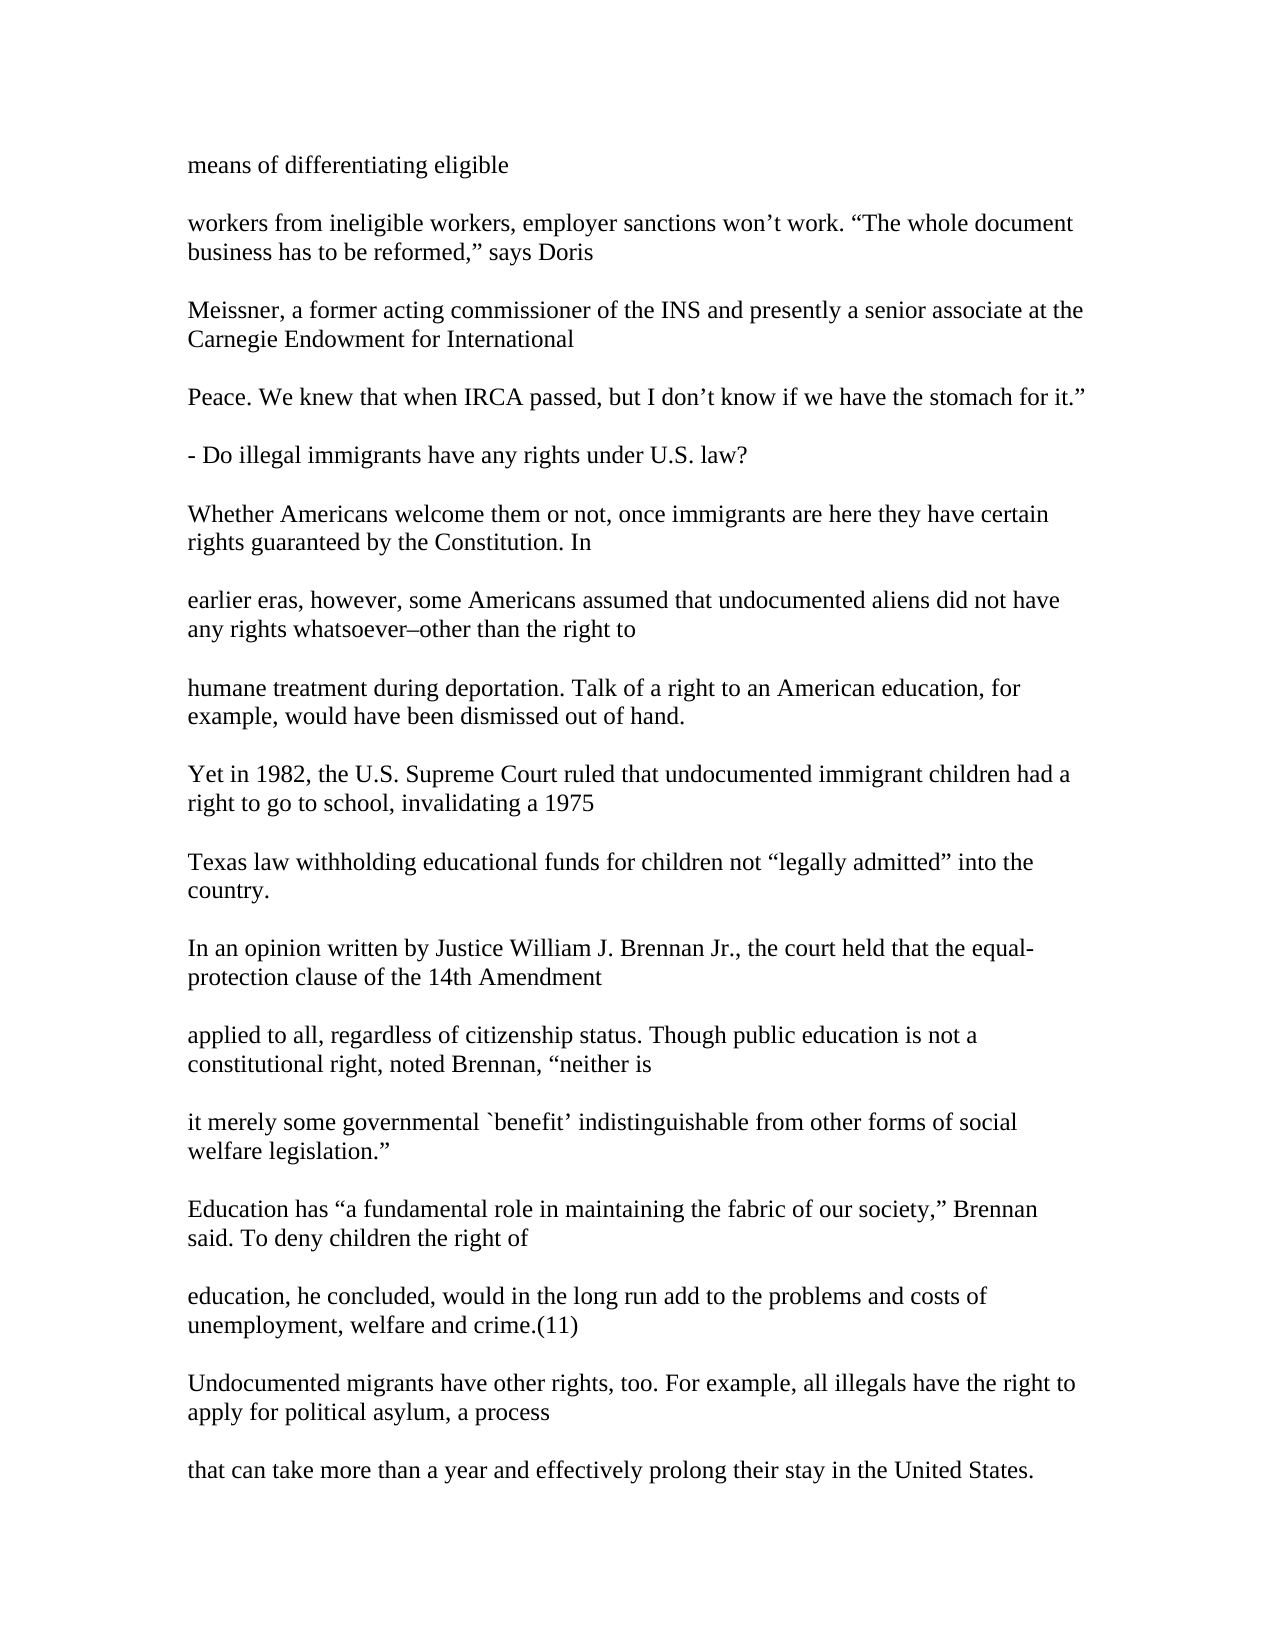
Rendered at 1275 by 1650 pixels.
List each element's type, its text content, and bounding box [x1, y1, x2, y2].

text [187, 1455, 1087, 1484]
text it merely some governmental `benefit’ indistinguishable from other forms of social welfare legislation.” [187, 1107, 1087, 1165]
text Education has “a fundamental role in maintaining the fabric of our society,” Brennan said. To deny children the right of [187, 1194, 1087, 1252]
text Peace. We knew that when IRCA passed, but I don’t know if we have the stomach for it.” [187, 382, 1087, 411]
text In an opinion written by Justice William J. Brennan Jr., the court held that the equal-protection clause of the 14th Amendment [187, 933, 1087, 991]
text workers from ineligible workers, employer sanctions won’t work. “The whole document business has to be reformed,” says Doris [187, 208, 1087, 266]
text Undocumented migrants have other rights, too. For example, all illegals have the right to apply for political asylum, a process [187, 1368, 1087, 1426]
text Meissner, a former acting commissioner of the INS and presently a senior associate at the Carnegie Endowment for International [187, 295, 1087, 353]
text - Do illegal immigrants have any rights under U.S. law? [187, 440, 1087, 469]
text education, he concluded, would in the long run add to the problems and costs of unemployment, welfare and crime.(11) [187, 1281, 1087, 1339]
text earlier eras, however, some Americans assumed that undocumented aliens did not have any rights whatsoever–other than the right to [187, 586, 1087, 643]
text applied to all, regardless of citizenship status. Though public education is not a constitutional right, noted Brennan, “neither is [187, 1021, 1087, 1078]
text Texas law withholding educational funds for children not “legally admitted” into the country. [187, 847, 1087, 904]
text Yet in 1982, the U.S. Supreme Court ruled that undocumented immigrant children had a right to go to school, invalidating a 1975 [187, 759, 1087, 817]
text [187, 150, 1087, 179]
text Whether Americans welcome them or not, once immigrants are here they have certain rights guaranteed by the Constitution. In [187, 499, 1087, 556]
text humane treatment during deportation. Talk of a right to an American education, for example, would have been dismissed out of hand. [187, 673, 1087, 730]
